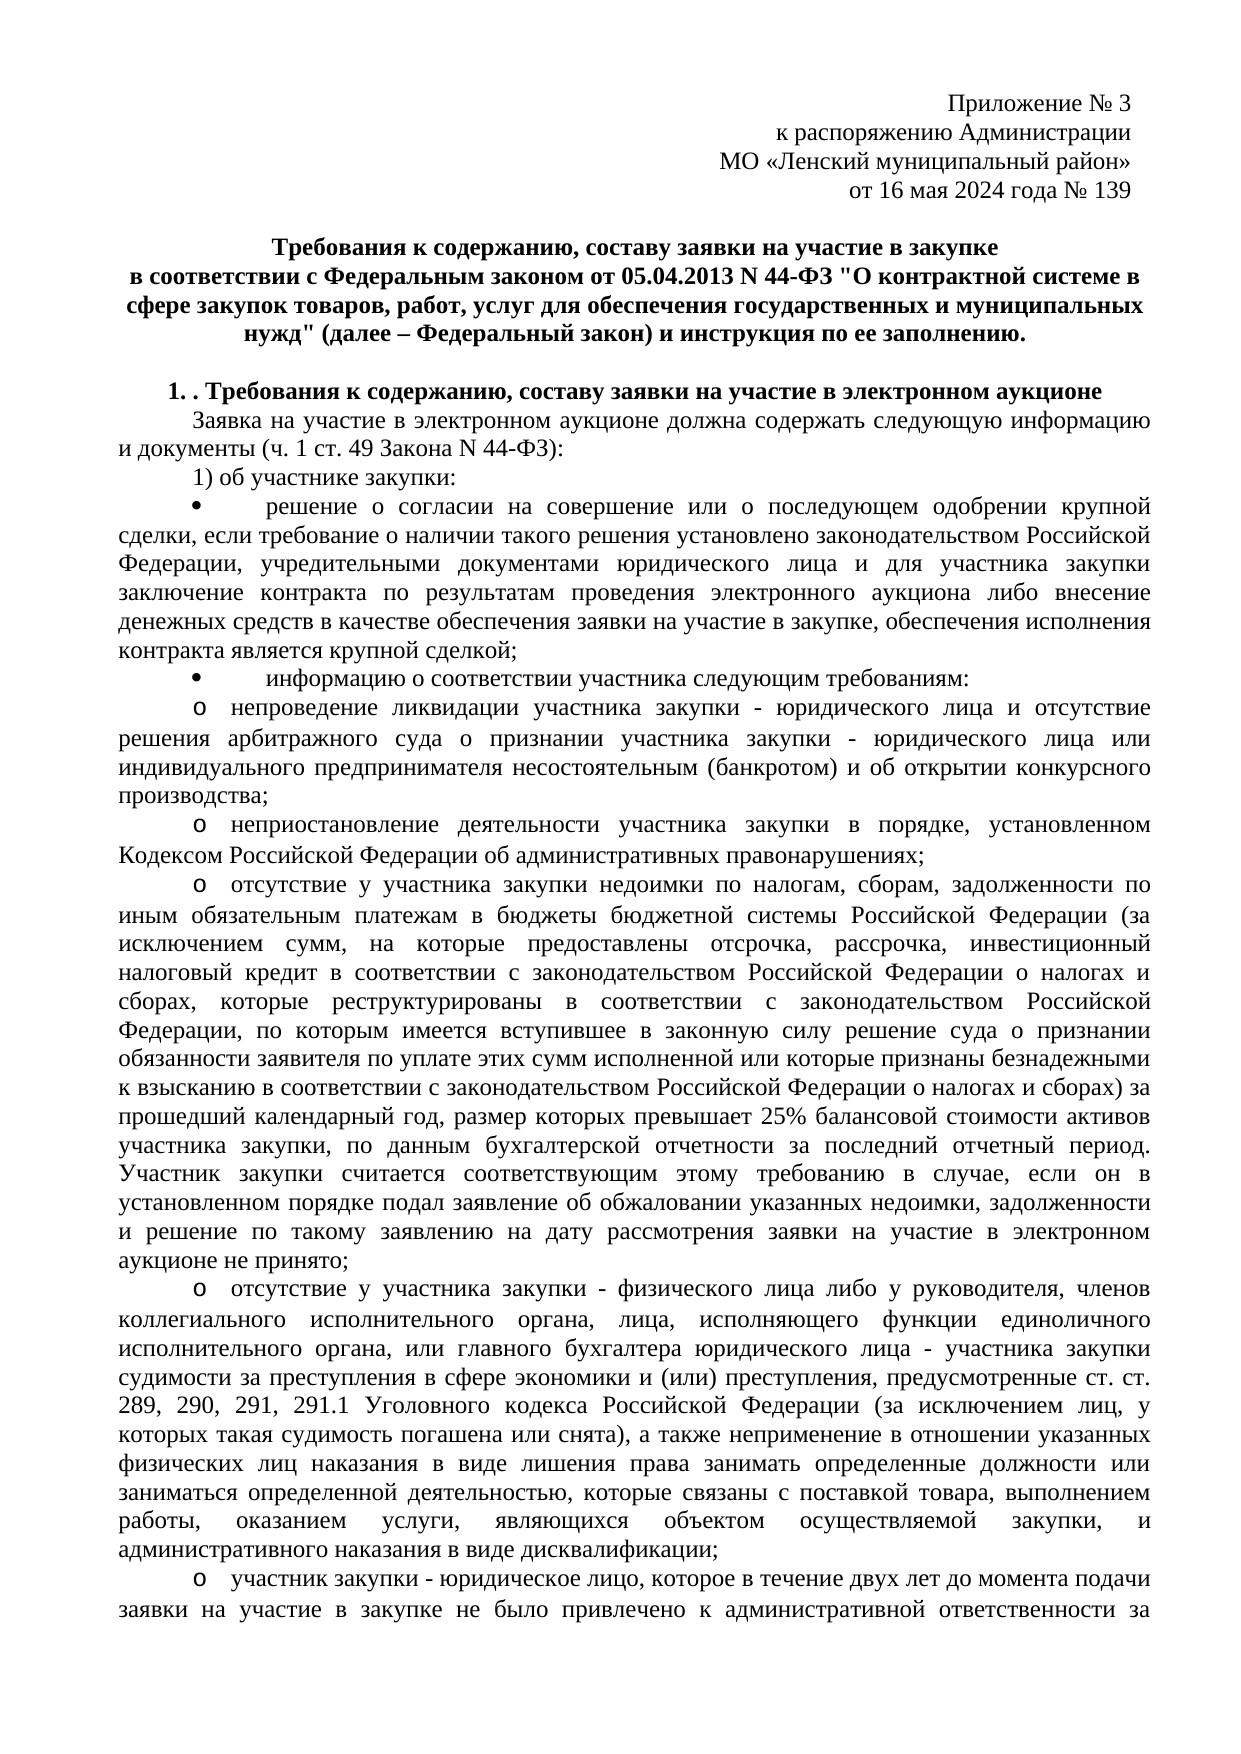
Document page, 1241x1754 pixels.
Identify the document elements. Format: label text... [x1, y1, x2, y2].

list решение о согласии на совершение или о последующем одобрении крупной сделки, если требование о наличии такого решения установлено законодательством Российской Федерации, учредительными документами юридического лица и для участника закупки заключение контракта по результатам проведения электронного аукциона либо внесение денежных средств в качестве обеспечения заявки на участие в закупке, обеспечения исполнения контракта является крупной сделкой; [118, 491, 1152, 663]
text Заявка на участие в электронном аукционе должна содержать следующую информацию и документы (ч. 1 ст. 49 Закона N 44-ФЗ): [118, 405, 1152, 462]
text 1. . Требования к содержанию, составу заявки на участие в электронном аукционе [118, 376, 1152, 405]
list непроведение ликвидации участника закупки - юридического лица и отсутствие решения арбитражного суда о признании участника закупки - юридического лица или индивидуального предпринимателя несостоятельным (банкротом) и об открытии конкурсного производства; [118, 692, 1152, 809]
list неприостановление деятельности участника закупки в порядке, установленном Кодексом Российской Федерации об административных правонарушениях; [118, 809, 1152, 869]
text в соответствии с Федеральным законом от 05.04.2013 N 44-ФЗ "О контрактной системе в сфере закупок товаров, работ, услуг для обеспечения государственных и муниципальных нужд" (далее – Федеральный закон) и инструкция по ее заполнению. [118, 261, 1152, 347]
table_header Приложение № 3 к распоряжению Администрации МО «Ленский муниципальный район» от 16 мая 2024 года № 139 [644, 89, 1142, 203]
list отсутствие у участника закупки - физического лица либо у руководителя, членов коллегиального исполнительного органа, лица, исполняющего функции единоличного исполнительного органа, или главного бухгалтера юридического лица - участника закупки судимости за преступления в сфере экономики и (или) преступления, предусмотренные ст. ст. 289, 290, 291, 291.1 Уголовного кодекса Российской Федерации (за исключением лиц, у которых такая судимость погашена или снята), а также неприменение в отношении указанных физических лиц наказания в виде лишения права занимать определенные должности или заниматься определенной деятельностью, которые связаны с поставкой товара, выполнением работы, оказанием услуги, являющихся объектом осуществляемой закупки, и административного наказания в виде дисквалификации; [118, 1273, 1152, 1563]
text 1) об участнике закупки: [118, 462, 1152, 491]
text Требования к содержанию, составу заявки на участие в закупке [118, 232, 1152, 261]
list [118, 1563, 1152, 1623]
list отсутствие у участника закупки недоимки по налогам, сборам, задолженности по иным обязательным платежам в бюджеты бюджетной системы Российской Федерации (за исключением сумм, на которые предоставлены отсрочка, рассрочка, инвестиционный налоговый кредит в соответствии с законодательством Российской Федерации о налогах и сборах, которые реструктурированы в соответствии с законодательством Российской Федерации, по которым имеется вступившее в законную силу решение суда о признании обязанности заявителя по уплате этих сумм исполненной или которые признаны безнадежными к взысканию в соответствии с законодательством Российской Федерации о налогах и сборах) за прошедший календарный год, размер которых превышает 25% балансовой стоимости активов участника закупки, по данным бухгалтерской отчетности за последний отчетный период. Участник закупки считается соответствующим этому требованию в случае, если он в установленном порядке подал заявление об обжаловании указанных недоимки, задолженности и решение по такому заявлению на дату рассмотрения заявки на участие в электронном аукционе не принято; [118, 869, 1152, 1273]
list информацию о соответствии участника следующим требованиям: [118, 663, 1152, 692]
